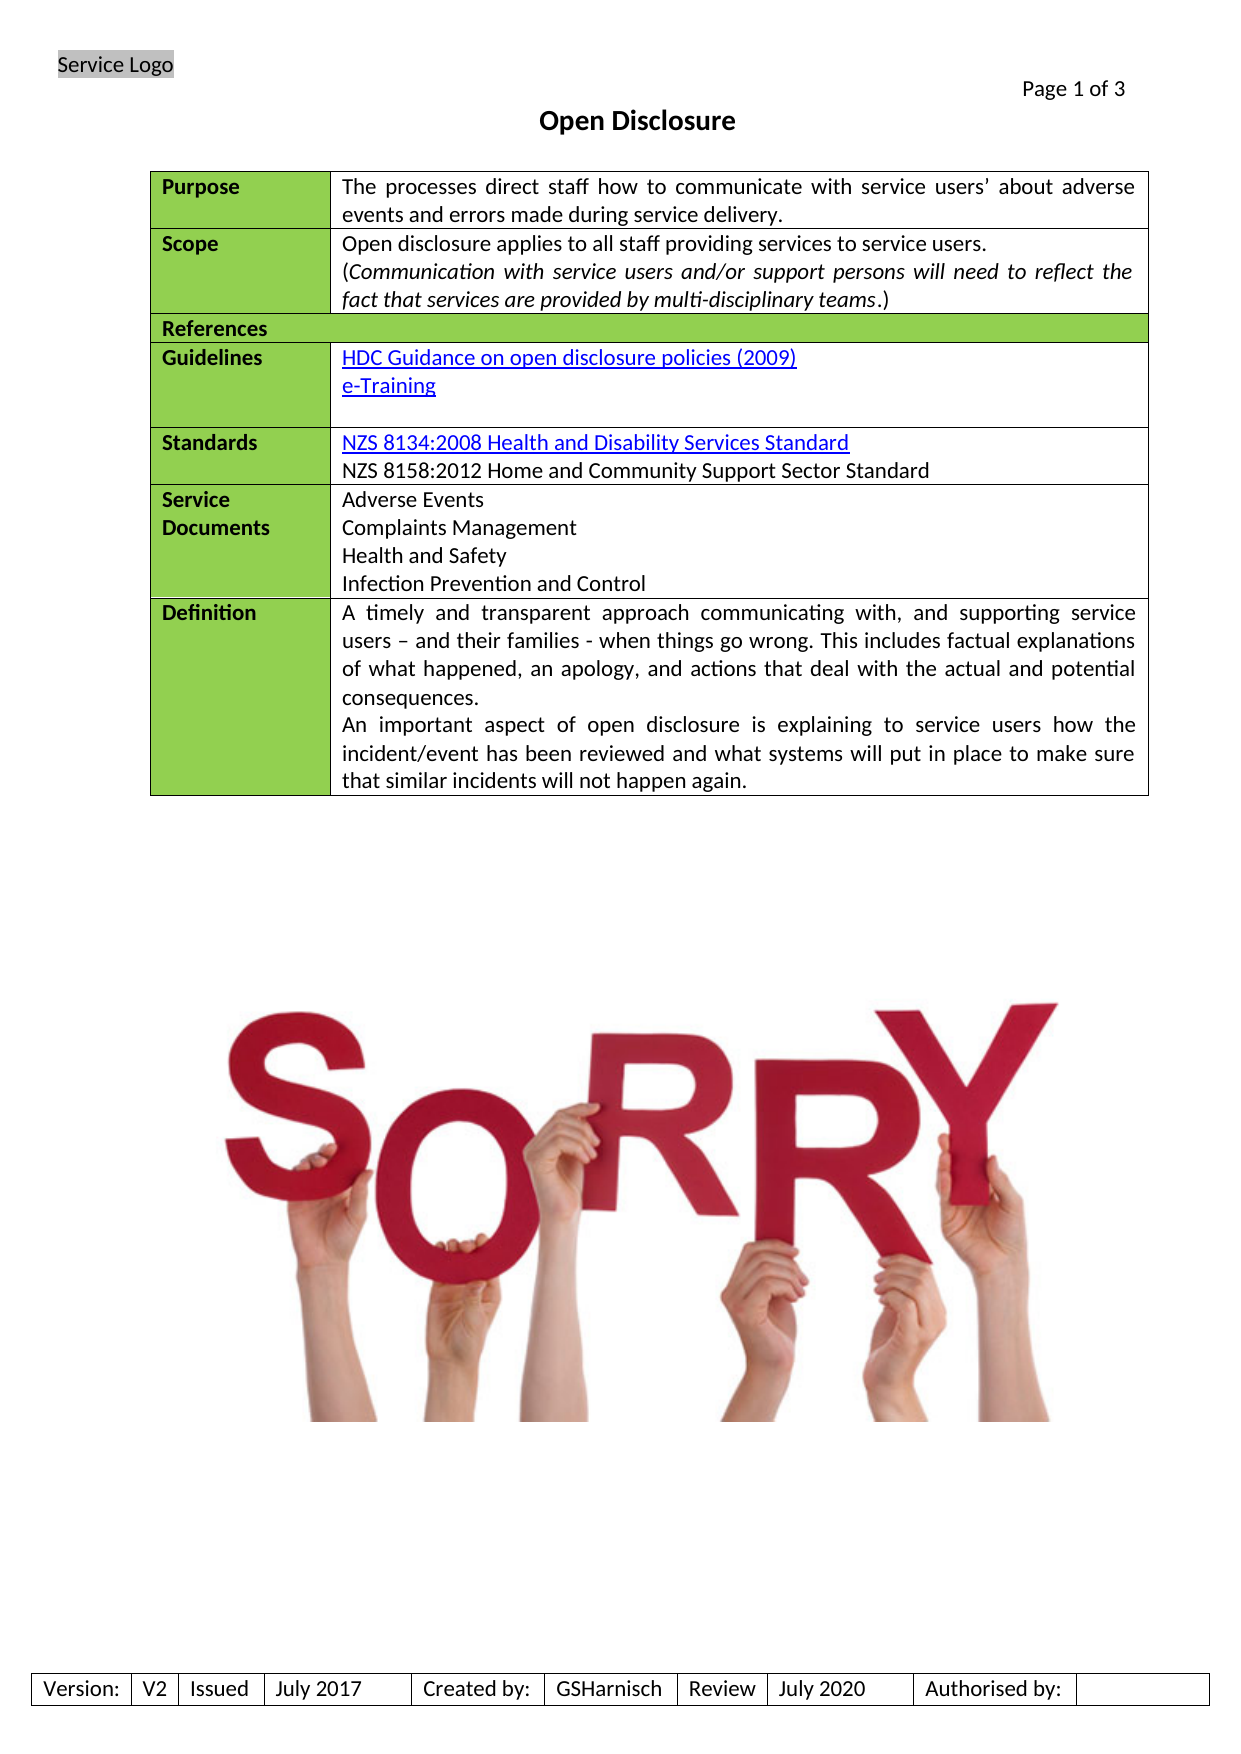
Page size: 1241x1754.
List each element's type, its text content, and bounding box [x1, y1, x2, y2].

table_cell Service Documents [151, 485, 330, 597]
table_cell A timely and transparent approach communicating with, and supporting service users – and their families - when things go wrong. This includes factual explanations of what happened, an apology, and actions that deal with the actual and potential consequences. An important aspect of open disclosure is explaining to service users how the incident/event has been reviewed and what systems will put in place to make sure that similar incidents will not happen again. [331, 599, 1148, 795]
table_cell Scope [151, 229, 330, 313]
table_cell HDC Guidance on open disclosure policies (2009) e-Training [331, 343, 1148, 427]
table_cell Guidelines [151, 343, 330, 427]
table_cell References [151, 314, 1148, 342]
table_cell Adverse Events Complaints Management Health and Safety Infection Prevention and Control [331, 485, 1148, 597]
table_cell NZS 8134:2008 Health and Disability Services Standard NZS 8158:2012 Home and Community Support Sector Standard [331, 428, 1148, 484]
table_cell Open disclosure applies to all staff providing services to service users. (Communication with service users and/or support persons will need to reflect the fact that services are provided by multi-disciplinary teams.) [331, 229, 1148, 313]
table_header The processes direct staff how to communicate with service users’ about adverse events and errors made during service delivery. [331, 172, 1148, 228]
table_cell Standards [151, 428, 330, 484]
table_cell Definition [151, 599, 330, 795]
table_header Purpose [151, 172, 330, 228]
picture [215, 874, 1060, 1422]
